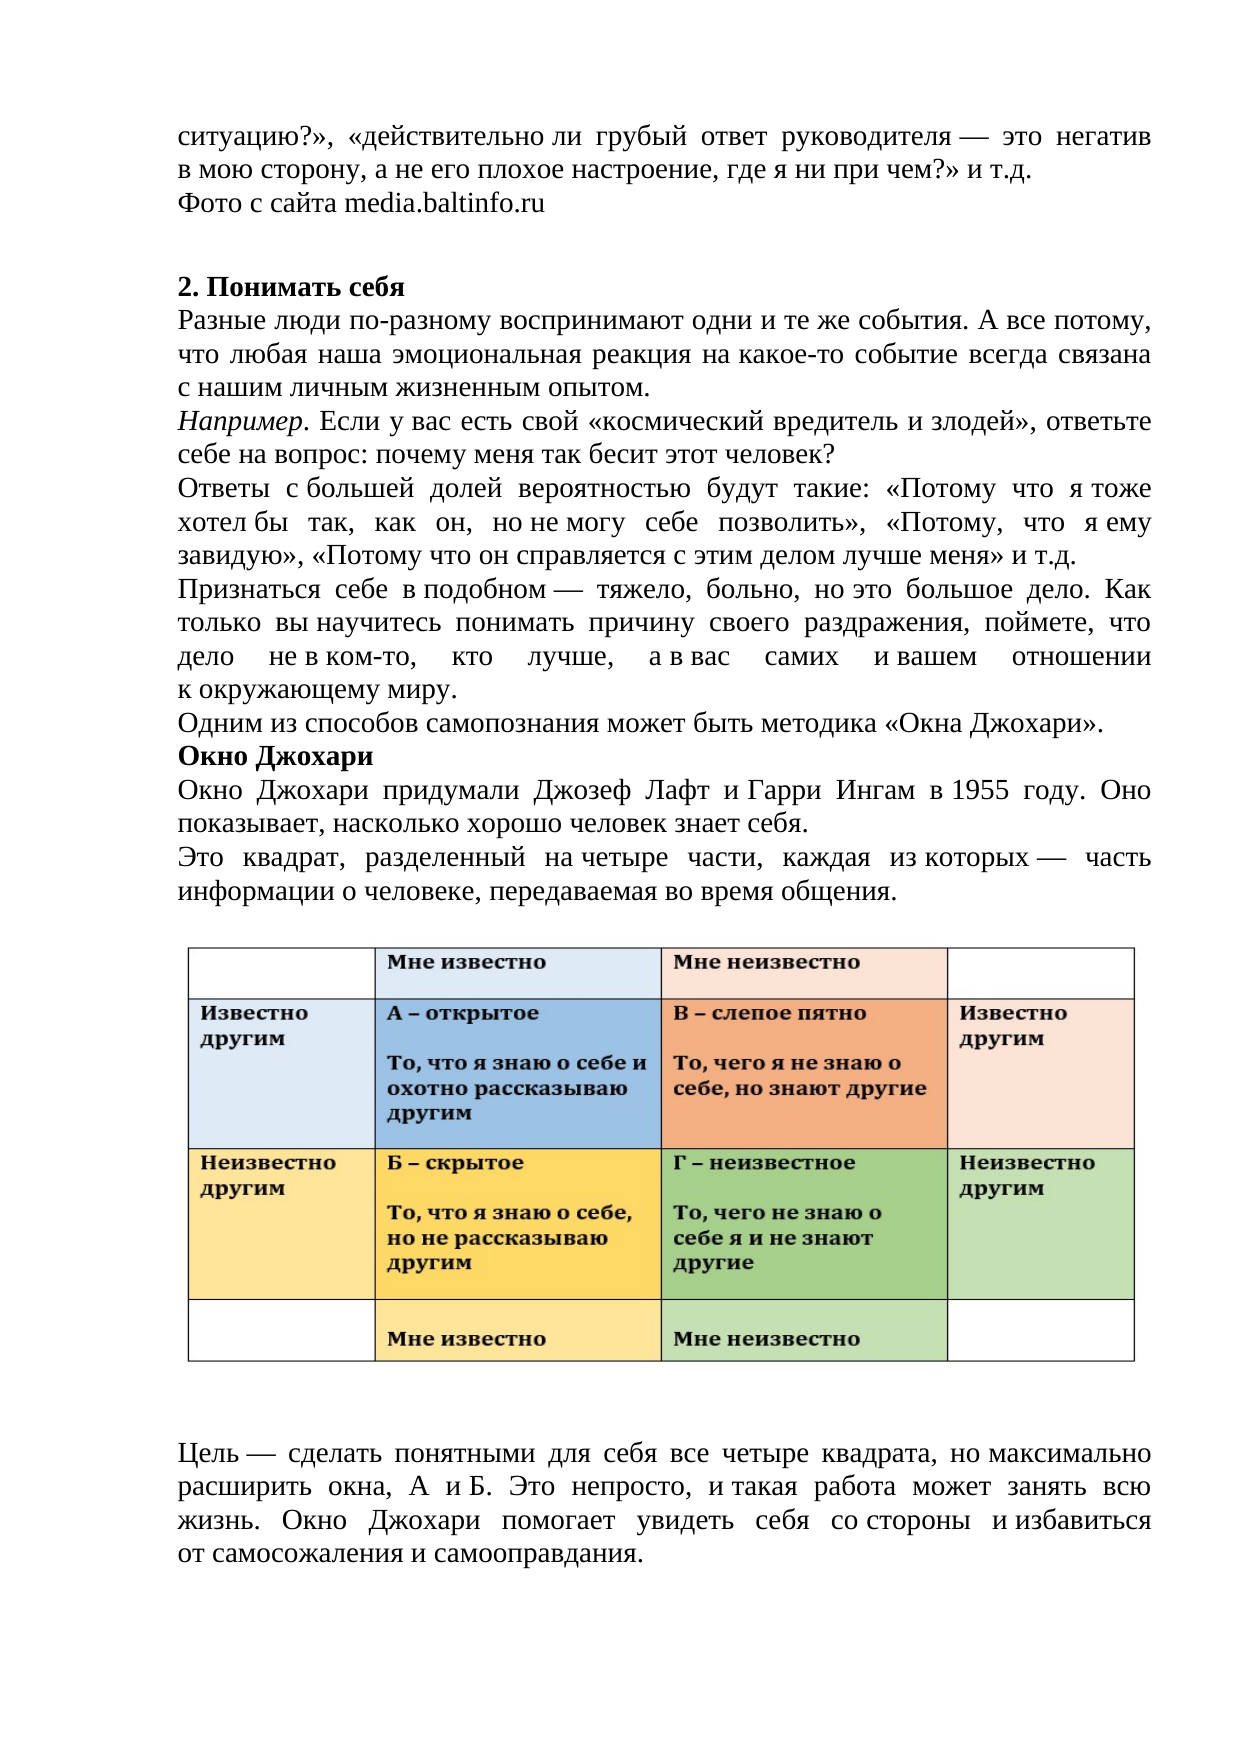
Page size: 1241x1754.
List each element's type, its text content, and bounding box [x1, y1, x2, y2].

text Ответы с большей долей вероятностью будут такие: «Потому что я тоже хотел бы так, как он, но не могу себе позволить», «Потому, что я ему завидую», «Потому что он справляется с этим делом лучше меня» и т.д. [177, 470, 1152, 571]
picture [177, 939, 1146, 1368]
text Окно Джохари [177, 738, 1152, 772]
subtitle 2. Понимать себя [177, 244, 1152, 302]
text Разные люди по-разному воспринимают одни и те же события. А все потому, что любая наша эмоциональная реакция на какое-то событие всегда связана с нашим личным жизненным опытом. [177, 302, 1152, 403]
text Окно Джохари придумали Джозеф Лафт и Гарри Ингам в 1955 году. Оно показывает, насколько хорошо человек знает себя. [177, 772, 1152, 839]
text Цель — сделать понятными для себя все четыре квадрата, но максимально расширить окна, А и Б. Это непросто, и такая работа может занять всю жизнь. Окно Джохари помогает увидеть себя со стороны и избавиться от самосожаления и самооправдания. [177, 1435, 1152, 1569]
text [177, 118, 1152, 185]
text Одним из способов самопознания может быть методика «Окна Джохари». [177, 705, 1152, 738]
text Это квадрат, разделенный на четыре части, каждая из которых — часть информации о человеке, передаваемая во время общения. [177, 839, 1152, 906]
text Признаться себе в подобном — тяжело, больно, но это большое дело. Как только вы научитесь понимать причину своего раздражения, поймете, что дело не в ком-то, кто лучше, а в вас самих и вашем отношении к окружающему миру. [177, 571, 1152, 705]
text Фото с сайта media.baltinfo.ru [177, 185, 1152, 219]
text Например. Если у вас есть свой «космический вредитель и злодей», ответьте себе на вопрос: почему меня так бесит этот человек? [177, 403, 1152, 470]
